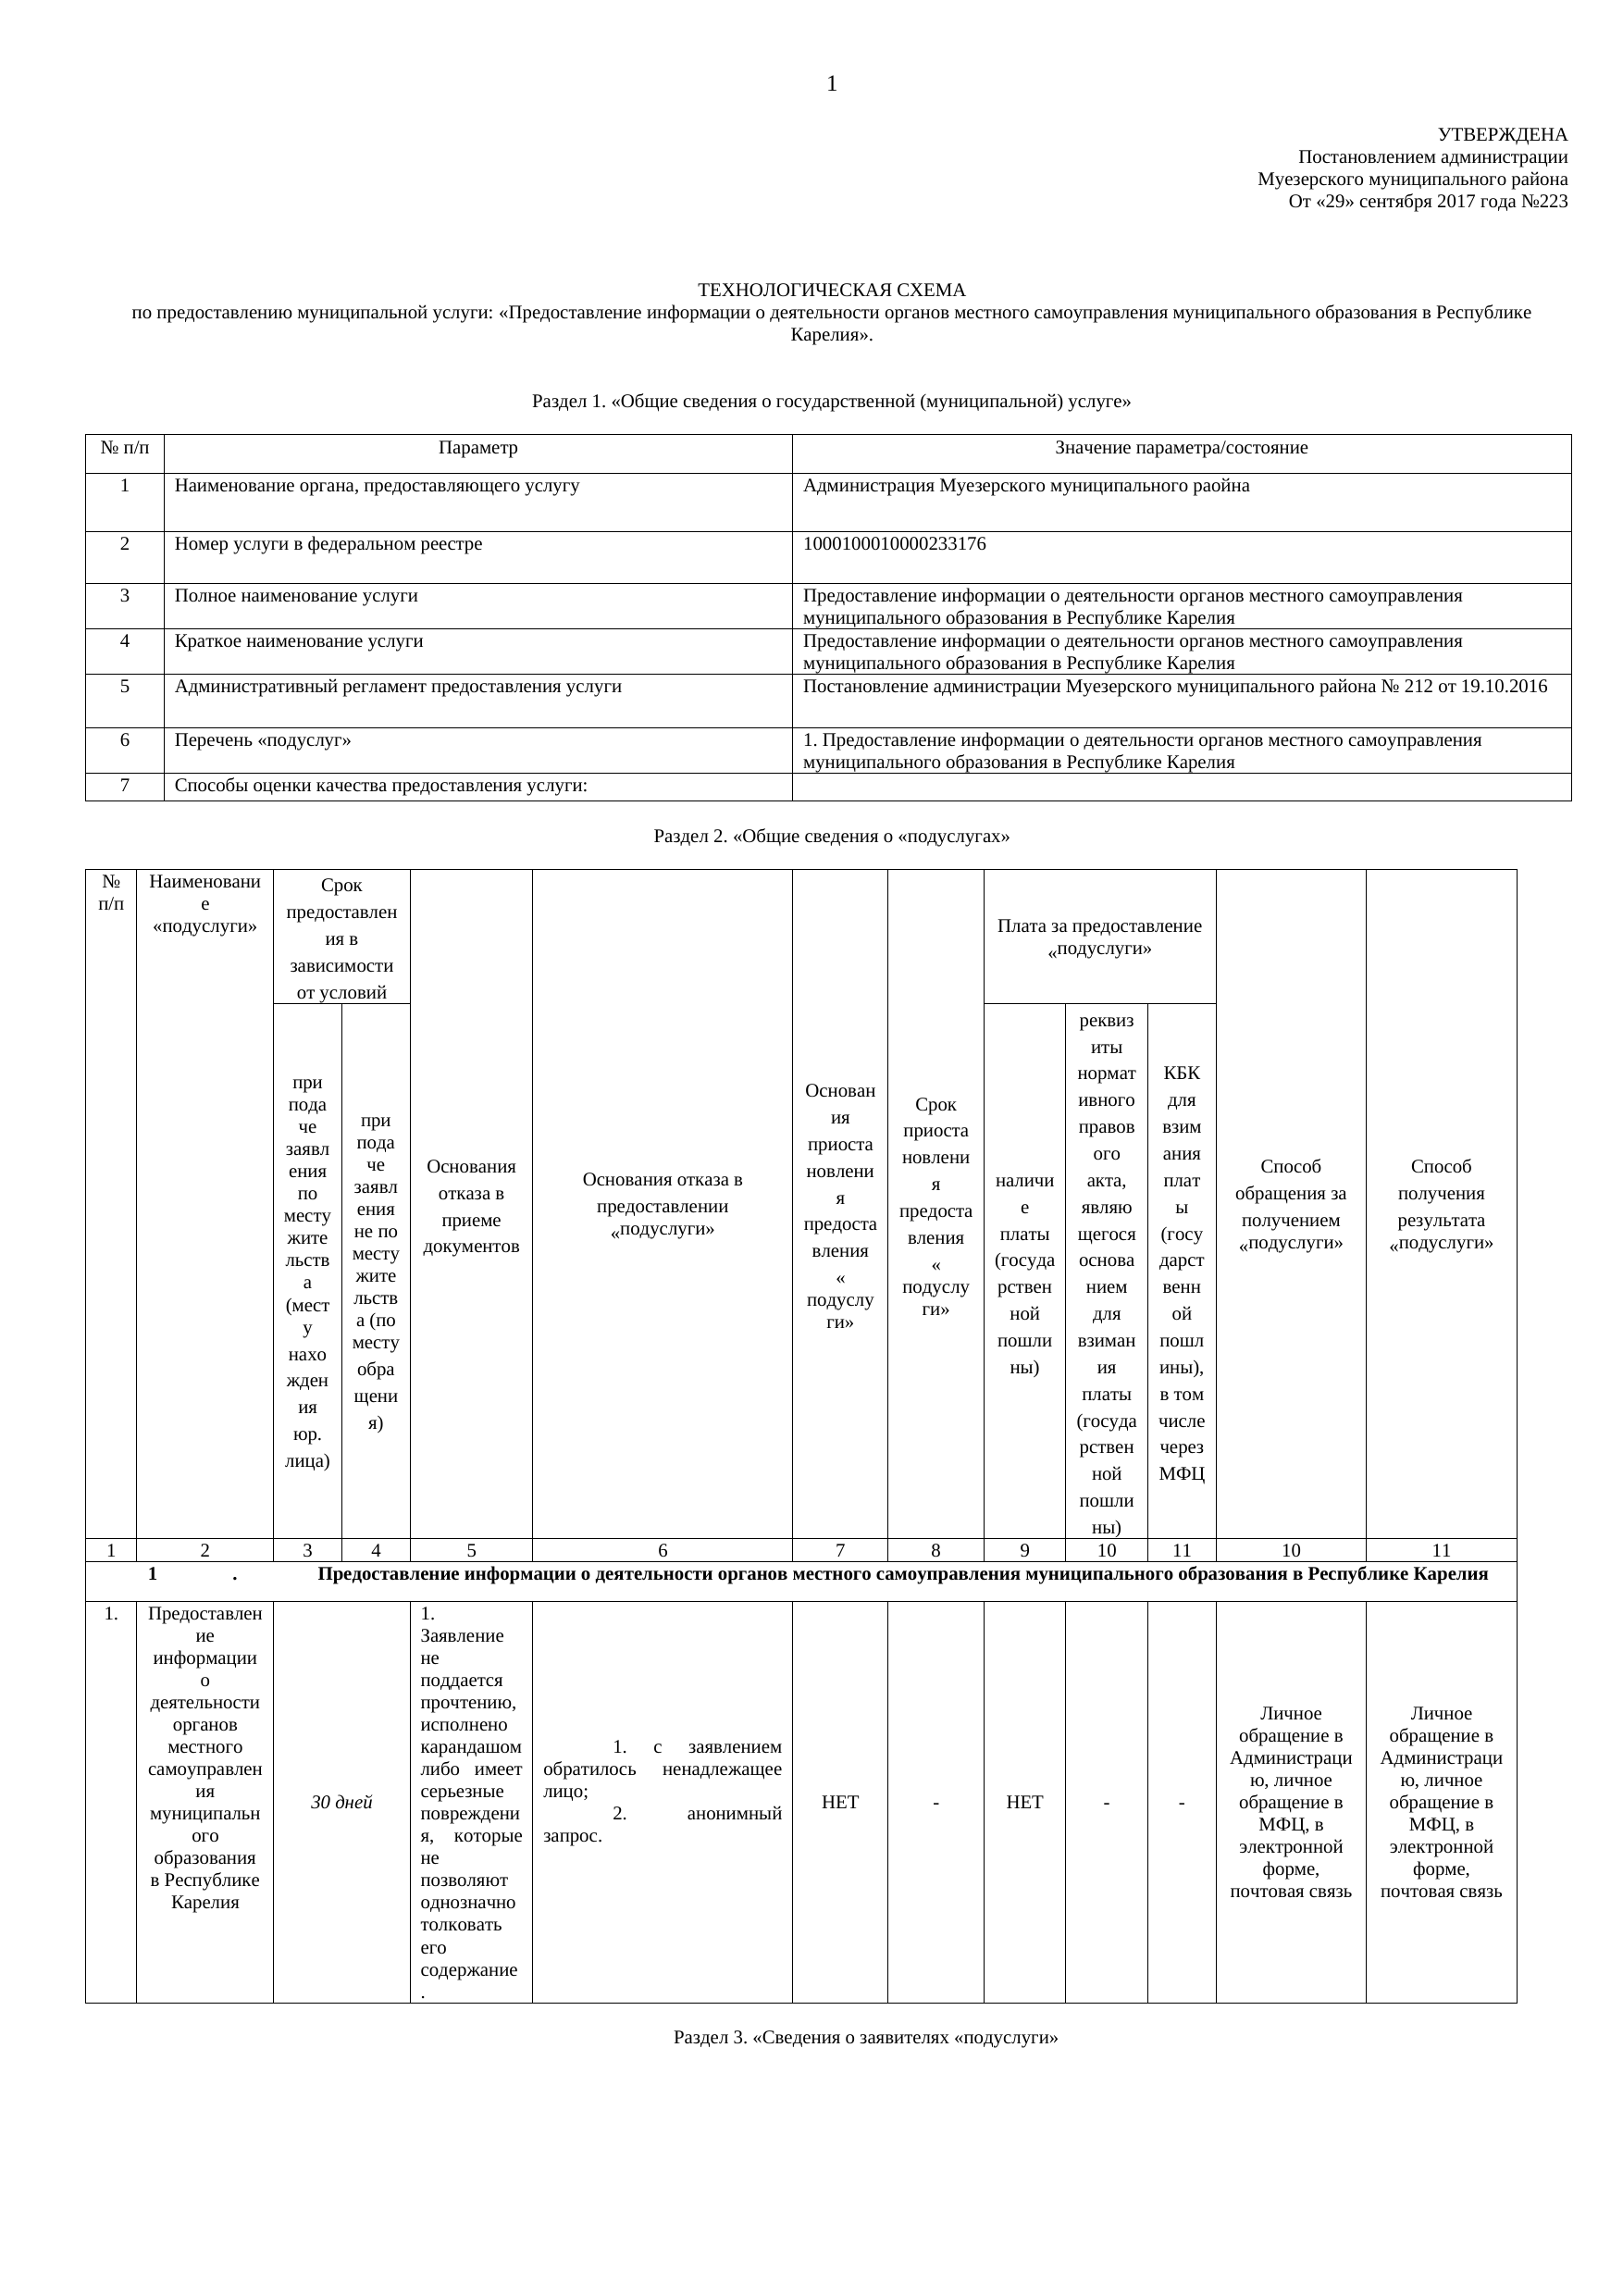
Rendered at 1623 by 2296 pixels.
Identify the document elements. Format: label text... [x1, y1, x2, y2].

table_cell 11 [1367, 1539, 1517, 1561]
table_cell 1 [86, 1539, 136, 1561]
table_header Наименование «подуслуги» [137, 870, 273, 1538]
table_cell 30 дней [274, 1602, 410, 2003]
table_cell 6 [533, 1539, 792, 1561]
table_cell Предоставление информации о деятельности органов местного самоуправления муниципального образования в Республике Карелия [137, 1602, 273, 2003]
table_cell Способы оценки качества предоставления услуги: [165, 774, 792, 800]
table_cell 9 [985, 1539, 1065, 1561]
table_cell 2 [86, 532, 164, 583]
table_cell Администрация Муезерского муниципального раойна [793, 474, 1571, 531]
text ТЕХНОЛОГИЧЕСКАЯ СХЕМА [95, 279, 1568, 301]
table_cell 6 [86, 728, 164, 773]
table_header Способ получения результата «подуслуги» [1367, 870, 1517, 1538]
text Раздел 3. «Сведения о заявителях «подуслуги» [95, 2026, 1568, 2048]
table_cell 2 [137, 1539, 273, 1561]
table_cell 11 [1148, 1539, 1216, 1561]
table_cell Постановление администрации Муезерского муниципального района № 212 от 19.10.2016 [793, 675, 1571, 727]
table_cell Полное наименование услуги [165, 584, 792, 628]
text УТВЕРЖДЕНА [95, 122, 1568, 145]
table_cell Краткое наименование услуги [165, 629, 792, 674]
text Раздел 2. «Общие сведения о «подуслугах» [95, 824, 1568, 846]
table_cell НЕТ [793, 1602, 887, 2003]
table_cell Наименование органа, предоставляющего услугу [165, 474, 792, 531]
table_cell КБК для взимания платы (государственной пошлины), в том числе через МФЦ [1148, 1004, 1216, 1538]
table_cell - [888, 1602, 984, 2003]
table_cell Перечень «подуслуг» [165, 728, 792, 773]
table_cell 3 [274, 1539, 341, 1561]
text по предоставлению муниципальной услуги: «Предоставление информации о деятельности органов местного самоуправления муниципального образования в Республике Карелия». [95, 301, 1568, 345]
text Раздел 1. «Общие сведения о государственной (муниципальной) услуге» [95, 390, 1568, 412]
table_cell Личное обращение в Администрацию, личное обращение в МФЦ, в электронной форме, почтовая связь [1367, 1602, 1517, 2003]
table_cell 5 [411, 1539, 532, 1561]
table_cell при подаче заявления по месту жительства (месту нахождения юр. лица) [274, 1004, 341, 1538]
table_header Способ обращения за получением «подуслуги» [1217, 870, 1366, 1538]
table_cell 5 [86, 675, 164, 727]
table_cell Личное обращение в Администрацию, личное обращение в МФЦ, в электронной форме, почтовая связь [1217, 1602, 1366, 2003]
table_cell 10 [1066, 1539, 1147, 1561]
table_cell Предоставление информации о деятельности органов местного самоуправления муниципального образования в Республике Карелия [793, 584, 1571, 628]
table_header Основания отказа в предоставлении «подуслуги» [533, 870, 792, 1538]
table_cell 10 [1217, 1539, 1366, 1561]
table_cell [793, 774, 1571, 800]
table_cell 7 [86, 774, 164, 800]
table_cell 1 [86, 474, 164, 531]
table_cell 1. [86, 1602, 136, 2003]
table_cell 4 [86, 629, 164, 674]
table_cell 3 [86, 584, 164, 628]
table_cell Номер услуги в федеральном реестре [165, 532, 792, 583]
table_header Значение параметра/состояние [793, 435, 1571, 473]
table_header Основания отказа в приеме документов [411, 870, 532, 1538]
table_cell НЕТ [985, 1602, 1065, 2003]
table_header № п/п [86, 870, 136, 1538]
table_header Срок приостановления предоставления «подуслуги» [888, 870, 984, 1538]
table_cell - [1066, 1602, 1147, 2003]
table_cell 4 [342, 1539, 410, 1561]
table_header № п/п [86, 435, 164, 473]
table_header Основания приостановления предоставления «подуслуги» [793, 870, 887, 1538]
table_cell 1. Заявление не поддается прочтению, исполнено карандашом либо имеет серьезные повреждения, которые не позволяют однозначно толковать его содержание. [411, 1602, 532, 2003]
text Муезерского муниципального района [95, 168, 1568, 190]
table_cell 8 [888, 1539, 984, 1561]
table_cell при подаче заявления не по месту жительства (по месту обращения) [342, 1004, 410, 1538]
text Постановлением администрации [95, 145, 1568, 168]
text От «29» сентября 2017 года №223 [95, 190, 1568, 212]
table_cell 1. с заявлением обратилось ненадлежащее лицо; 2. анонимный запрос. [533, 1602, 792, 2003]
table_cell 7 [793, 1539, 887, 1561]
table_header Параметр [165, 435, 792, 473]
table_cell - [1148, 1602, 1216, 2003]
table_cell наличие платы (государственной пошлины) [985, 1004, 1065, 1538]
table_cell 1000100010000233176 [793, 532, 1571, 583]
table_header Срок предоставления в зависимости от условий [274, 870, 410, 1003]
table_cell Предоставление информации о деятельности органов местного самоуправления муниципального образования в Республике Карелия [793, 629, 1571, 674]
table_cell Административный регламент предоставления услуги [165, 675, 792, 727]
table_header Плата за предоставление «подуслуги» [985, 870, 1216, 1003]
table_cell 1. Предоставление информации о деятельности органов местного самоуправления муниципального образования в Республике Карелия [793, 728, 1571, 773]
table_cell Предоставление информации о деятельности органов местного самоуправления муниципального образования в Республике Карелия [86, 1562, 1517, 1600]
table_cell реквизиты нормативного правового акта, являющегося основанием для взимания платы (государственной пошлины) [1066, 1004, 1147, 1538]
